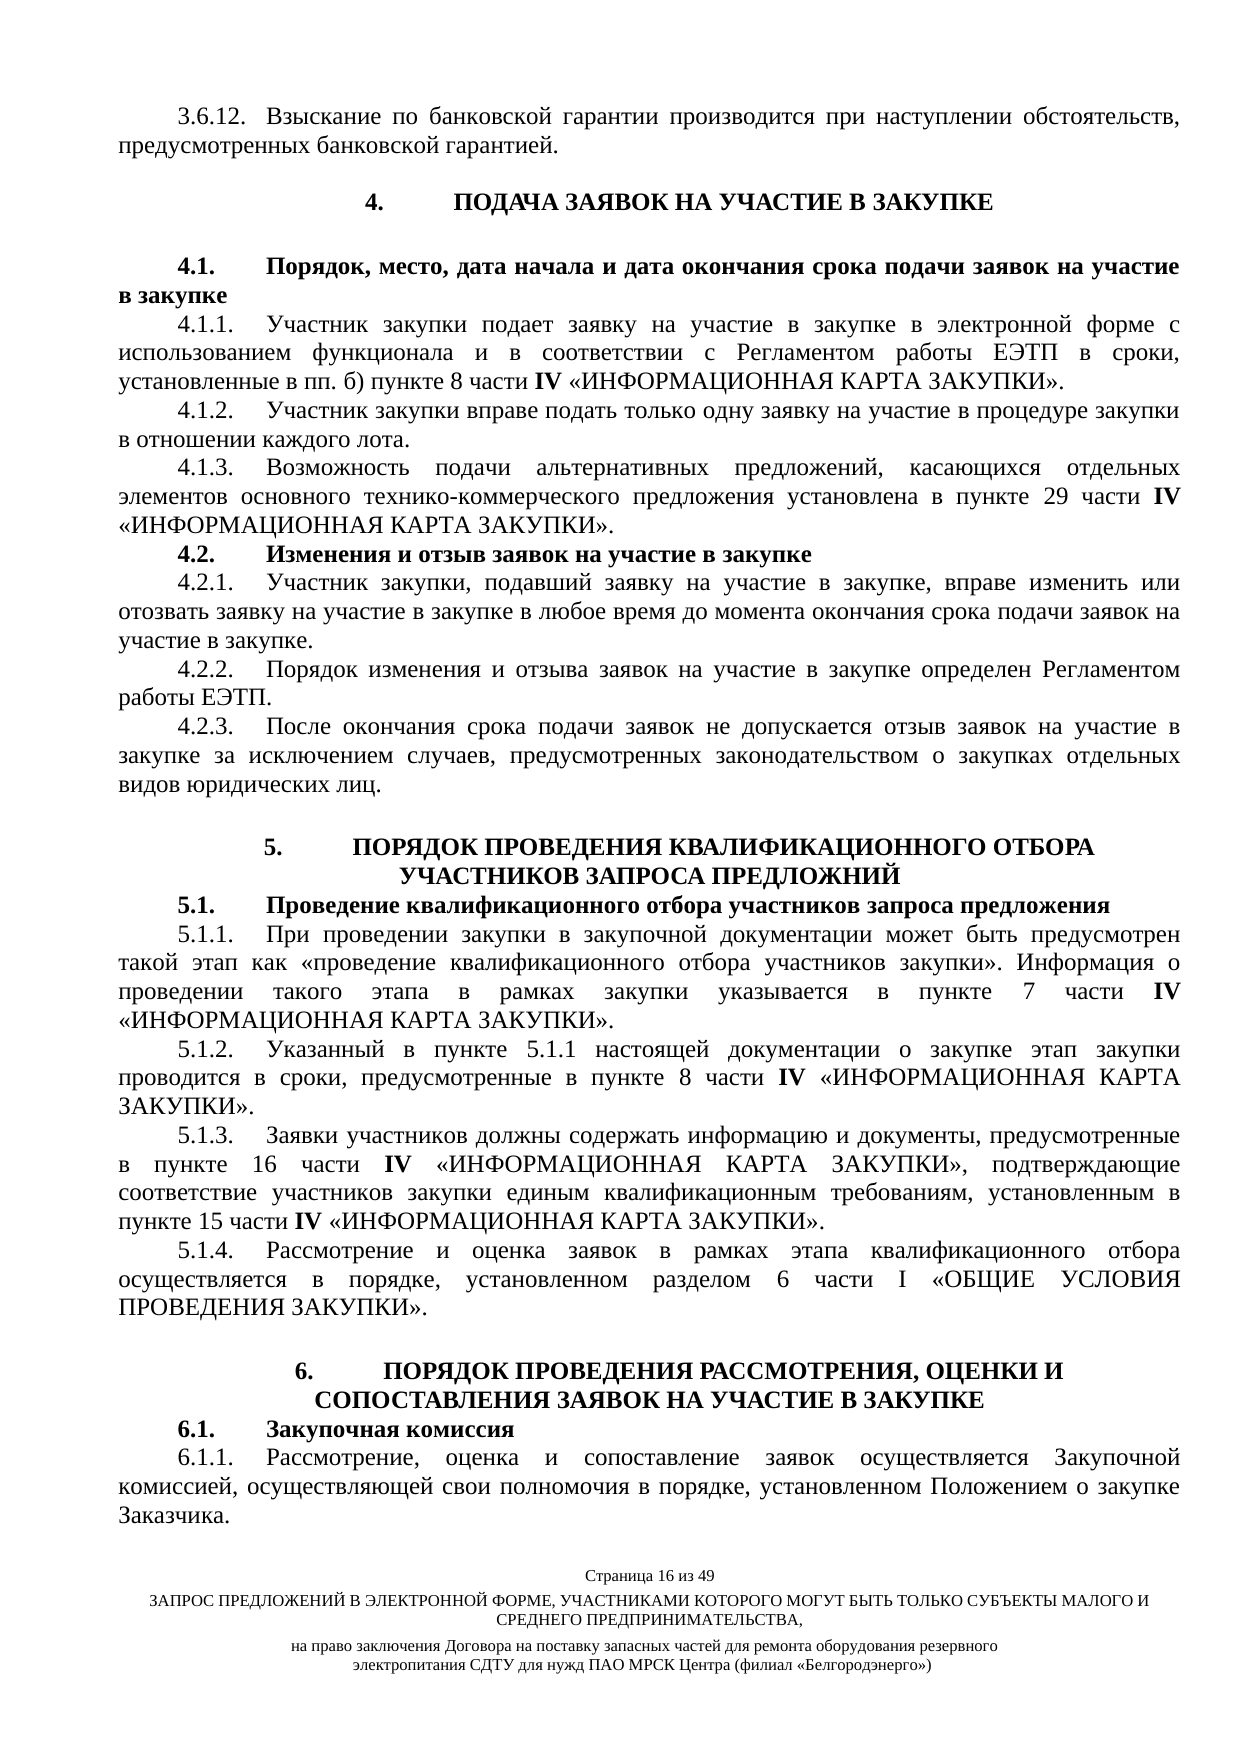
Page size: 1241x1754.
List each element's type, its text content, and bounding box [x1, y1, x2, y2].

subtitle Рассмотрение, оценка и сопоставление заявок осуществляется Закупочной комиссией, осуществляющей свои полномочия в порядке, установленном Положением о закупке Заказчика. [118, 1442, 1181, 1529]
subtitle ПОРЯДОК ПРОВЕДЕНИЯ РАССМОТРЕНИЯ, ОЦЕНКИ И СОПОСТАВЛЕНИЯ ЗАЯВОК НА УЧАСТИЕ В ЗАКУПКЕ [118, 1356, 1181, 1414]
subtitle Порядок, место, дата начала и дата окончания срока подачи заявок на участие в закупке [118, 251, 1181, 309]
subtitle Участник закупки подает заявку на участие в закупке в электронной форме с использованием функционала и в соответствии с Регламентом работы ЕЭТП в сроки, установленные в пп. б) пункте 8 части IV «ИНФОРМАЦИОННАЯ КАРТА ЗАКУПКИ». [118, 309, 1181, 395]
subtitle Участник закупки вправе подать только одну заявку на участие в процедуре закупки в отношении каждого лота. [118, 395, 1181, 452]
subtitle После окончания срока подачи заявок не допускается отзыв заявок на участие в закупке за исключением случаев, предусмотренных законодательством о закупках отдельных видов юридических лиц. [118, 711, 1181, 797]
subtitle ПОДАЧА ЗАЯВОК НА УЧАСТИЕ В ЗАКУПКЕ [118, 187, 1181, 216]
subtitle Рассмотрение и оценка заявок в рамках этапа квалификационного отбора осуществляется в порядке, установленном разделом 6 части I «ОБЩИЕ УСЛОВИЯ ПРОВЕДЕНИЯ ЗАКУПКИ». [118, 1235, 1181, 1321]
subtitle Порядок изменения и отзыва заявок на участие в закупке определен Регламентом работы ЕЭТП. [118, 654, 1181, 711]
subtitle Указанный в пункте 5.1.1 настоящей документации о закупке этап закупки проводится в сроки, предусмотренные в пункте 8 части IV «ИНФОРМАЦИОННАЯ КАРТА ЗАКУПКИ». [118, 1034, 1181, 1120]
subtitle Изменения и отзыв заявок на участие в закупке [118, 539, 1181, 567]
subtitle Заявки участников должны содержать информацию и документы, предусмотренные в пункте 16 части IV «ИНФОРМАЦИОННАЯ КАРТА ЗАКУПКИ», подтверждающие соответствие участников закупки единым квалификационным требованиям, установленным в пункте 15 части IV «ИНФОРМАЦИОННАЯ КАРТА ЗАКУПКИ». [118, 1120, 1181, 1235]
subtitle Взыскание по банковской гарантии производится при наступлении обстоятельств, предусмотренных банковской гарантией. [118, 101, 1181, 159]
subtitle При проведении закупки в закупочной документации может быть предусмотрен такой этап как «проведение квалификационного отбора участников закупки». Информация о проведении такого этапа в рамках закупки указывается в пункте 7 части IV «ИНФОРМАЦИОННАЯ КАРТА ЗАКУПКИ». [118, 919, 1181, 1034]
subtitle Закупочная комиссия [118, 1414, 1181, 1442]
subtitle Возможность подачи альтернативных предложений, касающихся отдельных элементов основного технико-коммерческого предложения установлена в пункте 29 части IV «ИНФОРМАЦИОННАЯ КАРТА ЗАКУПКИ». [118, 452, 1181, 539]
subtitle ПОРЯДОК ПРОВЕДЕНИЯ КВАЛИФИКАЦИОННОГО ОТБОРА УЧАСТНИКОВ ЗАПРОСА ПРЕДЛОЖНИЙ [118, 832, 1181, 890]
subtitle Проведение квалификационного отбора участников запроса предложения [118, 890, 1181, 919]
subtitle Участник закупки, подавший заявку на участие в закупке, вправе изменить или отозвать заявку на участие в закупке в любое время до момента окончания срока подачи заявок на участие в закупке. [118, 567, 1181, 654]
